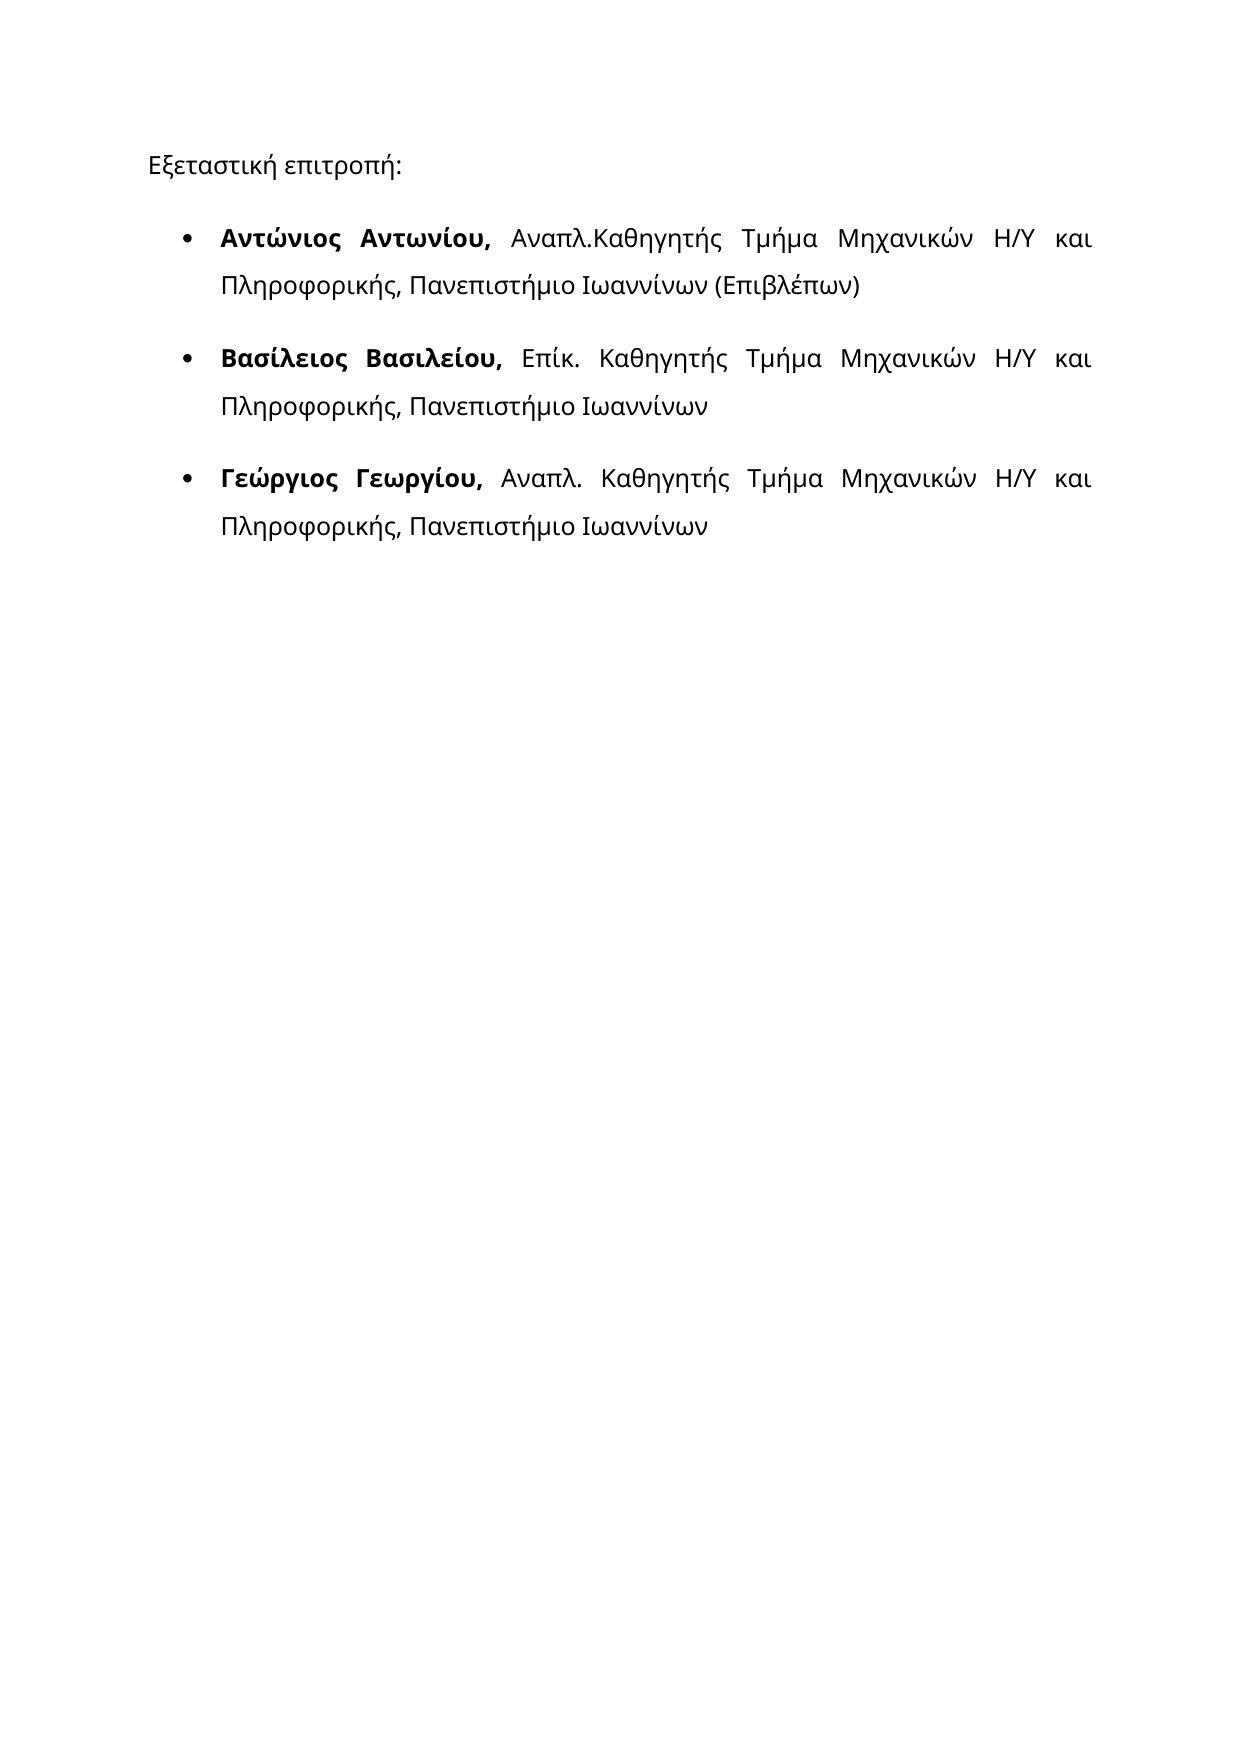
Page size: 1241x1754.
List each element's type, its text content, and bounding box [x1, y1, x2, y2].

text Εξεταστική επιτροπή: [148, 148, 1092, 182]
list Βασίλειος Βασιλείου, Επίκ. Καθηγητής Τμήμα Μηχανικών Η/Υ και Πληροφορικής, Πανεπιστήμιο Ιωαννίνων [183, 341, 1092, 422]
list Αντώνιος Αντωνίου, Αναπλ.Καθηγητής Τμήμα Μηχανικών Η/Υ και Πληροφορικής, Πανεπιστήμιο Ιωαννίνων (Επιβλέπων) [183, 220, 1092, 302]
list Γεώργιος Γεωργίου, Αναπλ. Καθηγητής Τμήμα Μηχανικών Η/Υ και Πληροφορικής, Πανεπιστήμιο Ιωαννίνων [183, 461, 1092, 542]
